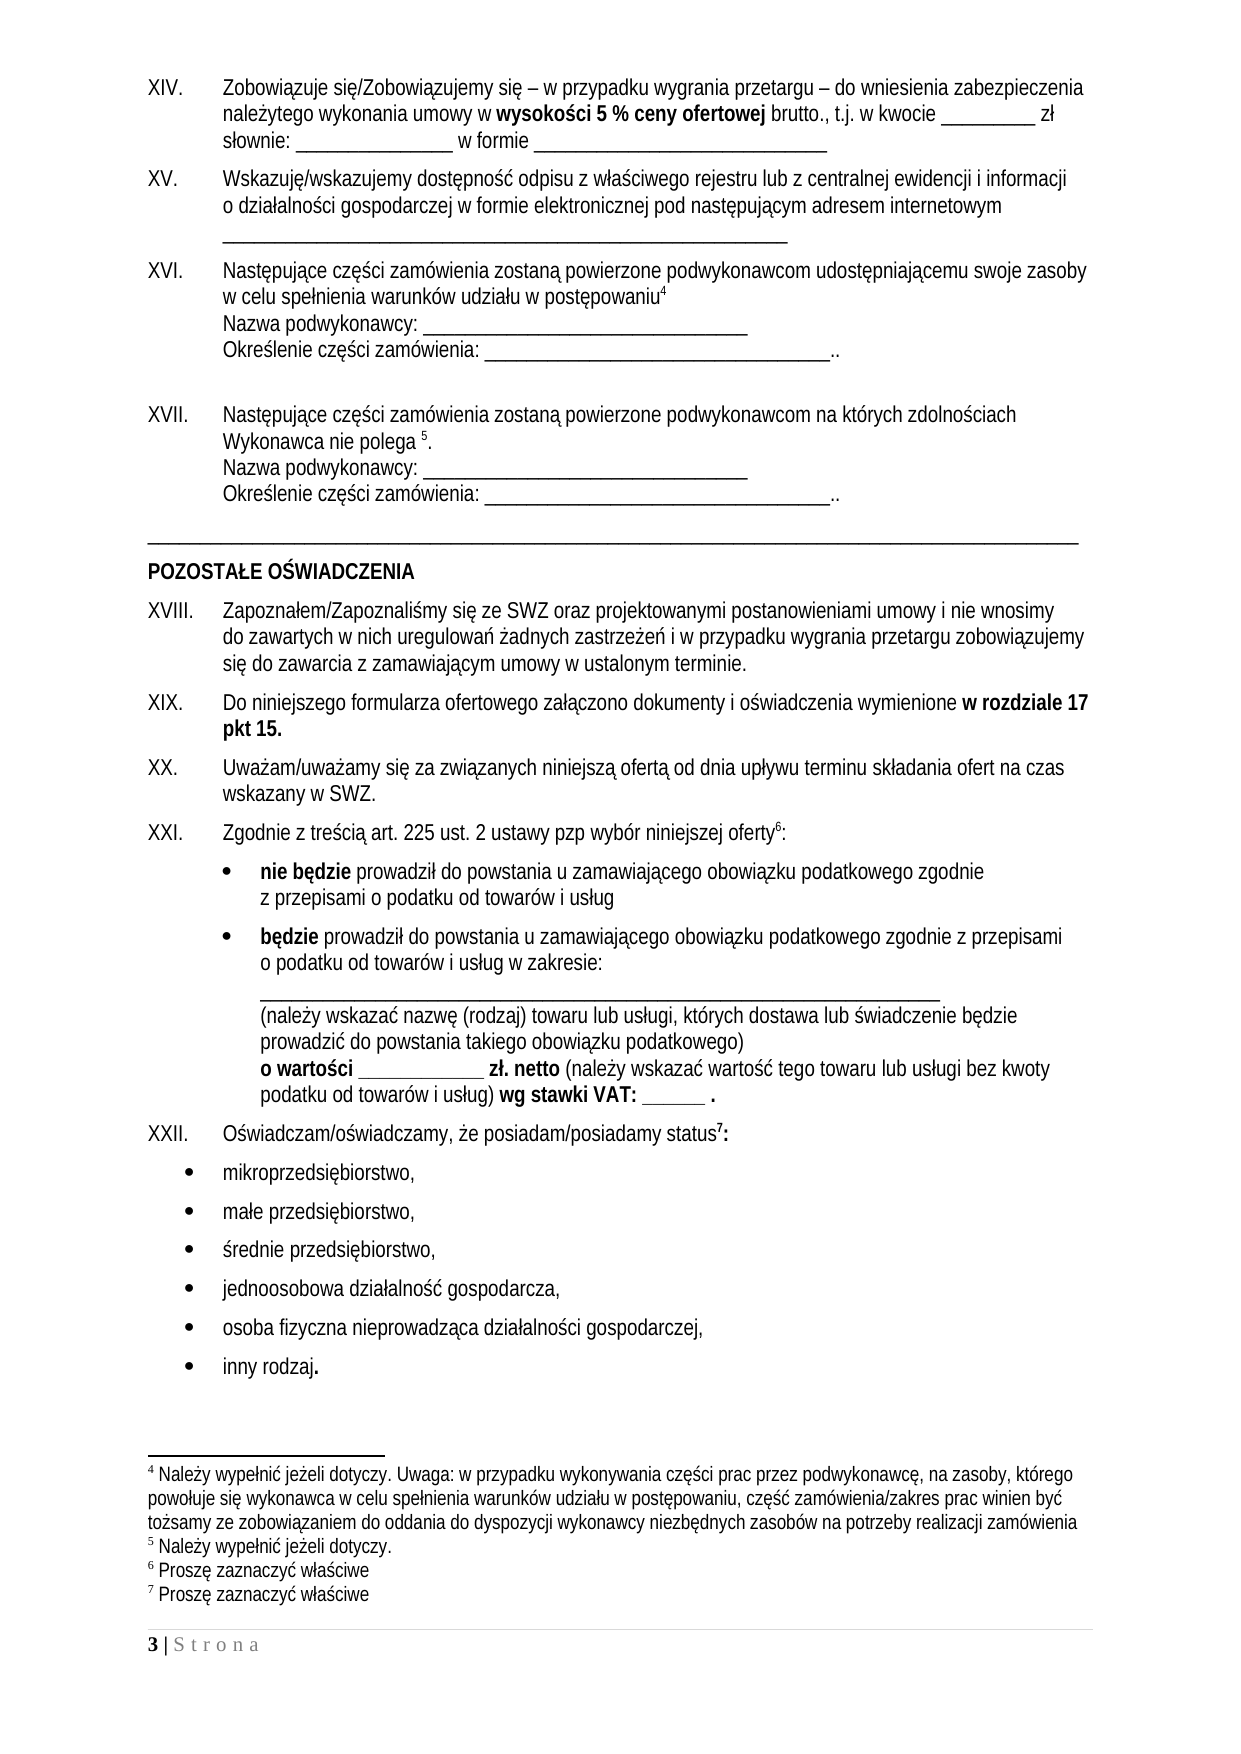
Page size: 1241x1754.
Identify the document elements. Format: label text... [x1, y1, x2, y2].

text Zgodnie z treścią art. 225 ust. 2 ustawy pzp wybór niniejszej oferty: [148, 819, 1093, 845]
list inny rodzaj. [185, 1353, 1093, 1379]
list _________________________________________________________________________________________ [148, 519, 1093, 546]
list osoba fizyczna nieprowadząca działalności gospodarczej, [185, 1314, 1093, 1341]
text Zobowiązuje się/Zobowiązujemy się – w przypadku wygrania przetargu – do wniesienia zabezpieczenia należytego wykonania umowy w wysokości 5 % ceny ofertowej brutto., t.j. w kwocie _________ zł słownie: _______________ w formie ____________________________ [148, 74, 1093, 153]
text Zapoznałem/Zapoznaliśmy się ze SWZ oraz projektowanymi postanowieniami umowy i nie wnosimy do zawartych w nich uregulowań żadnych zastrzeżeń i w przypadku wygrania przetargu zobowiązujemy się do zawarcia z zamawiającym umowy w ustalonym terminie. [148, 597, 1093, 676]
text Do niniejszego formularza ofertowego załączono dokumenty i oświadczenia wymienione w rozdziale 17 pkt 15. [148, 688, 1093, 741]
text Oświadczam/oświadczamy, że posiadam/posiadamy status: [148, 1120, 1093, 1146]
text Następujące części zamówienia zostaną powierzone podwykonawcom udostępniającemu swoje zasoby w celu spełnienia warunków udziału w postępowaniu Nazwa podwykonawcy: _______________________________ Określenie części zamówienia: _________________________________.. [148, 257, 1093, 389]
list średnie przedsiębiorstwo, [185, 1236, 1093, 1263]
list Pozostałe oświadczenia [148, 558, 1093, 584]
text Wskazuję/wskazujemy dostępność odpisu z właściwego rejestru lub z centralnej ewidencji i informacji o działalności gospodarczej w formie elektronicznej pod następującym adresem internetowym ______________________________________________________ [148, 165, 1093, 244]
list jednoosobowa działalność gospodarcza, [185, 1275, 1093, 1302]
list nie będzie prowadził do powstania u zamawiającego obowiązku podatkowego zgodnie z przepisami o podatku od towarów i usług [223, 858, 1093, 910]
text Następujące części zamówienia zostaną powierzone podwykonawcom na których zdolnościach Wykonawca nie polega . Nazwa podwykonawcy: _______________________________ Określenie części zamówienia: _________________________________.. [148, 401, 1093, 507]
list będzie prowadził do powstania u zamawiającego obowiązku podatkowego zgodnie z przepisami o podatku od towarów i usług w zakresie: _________________________________________________________________ (należy wskazać nazwę (rodzaj) towaru lub usługi, których dostawa lub świadczenie będzie prowadzić do powstania takiego obowiązku podatkowego) o wartości ____________ zł. netto (należy wskazać wartość tego towaru lub usługi bez kwoty podatku od towarów i usług) wg stawki VAT: ______ . [223, 923, 1093, 1107]
text Uważam/uważamy się za związanych niniejszą ofertą od dnia upływu terminu składania ofert na czas wskazany w SWZ. [148, 754, 1093, 806]
list małe przedsiębiorstwo, [185, 1198, 1093, 1224]
list mikroprzedsiębiorstwo, [185, 1159, 1093, 1185]
